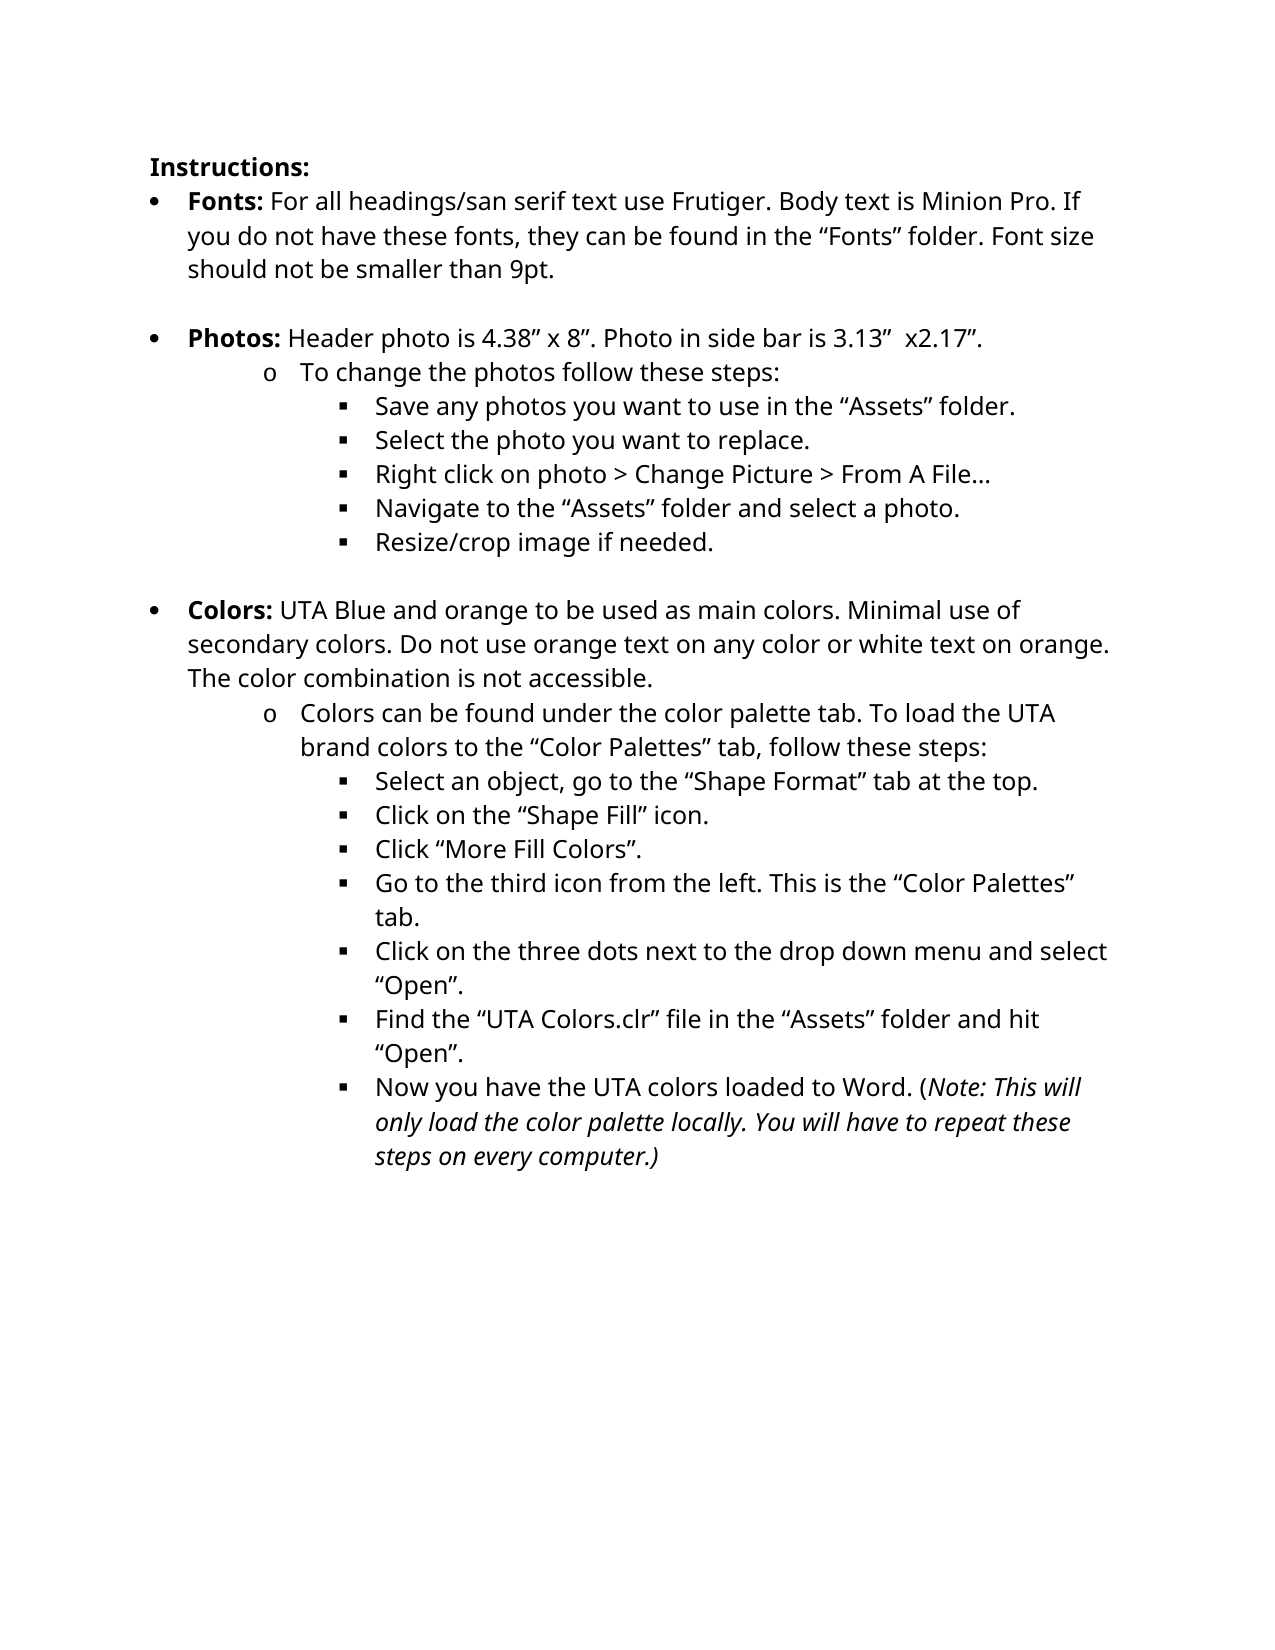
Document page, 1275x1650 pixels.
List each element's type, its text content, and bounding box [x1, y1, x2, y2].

list Save any photos you want to use in the “Assets” folder. [337, 389, 1125, 423]
list Click “More Fill Colors”. [337, 832, 1125, 866]
list Resize/crop image if needed. [337, 525, 1125, 559]
list Find the “UTA Colors.clr” file in the “Assets” folder and hit “Open”. [337, 1002, 1125, 1070]
list Fonts: For all headings/san serif text use Frutiger. Body text is Minion Pro. If you do not have these fonts, they can be found in the “Fonts” folder. Font size should not be smaller than 9pt. [150, 184, 1125, 286]
list Colors: UTA Blue and orange to be used as main colors. Minimal use of secondary colors. Do not use orange text on any color or white text on orange. The color combination is not accessible. [150, 593, 1125, 695]
list Now you have the UTA colors loaded to Word. (Note: This will only load the color palette locally. You will have to repeat these steps on every computer.) [337, 1070, 1125, 1172]
list Click on the “Shape Fill” icon. [337, 798, 1125, 832]
list Select the photo you want to replace. [337, 423, 1125, 457]
list Navigate to the “Assets” folder and select a photo. [337, 491, 1125, 525]
list Select an object, go to the “Shape Format” tab at the top. [337, 763, 1125, 798]
list Colors can be found under the color palette tab. To load the UTA brand colors to the “Color Palettes” tab, follow these steps: [262, 695, 1125, 763]
text Instructions: [150, 150, 1125, 184]
list Photos: Header photo is 4.38” x 8”. Photo in side bar is 3.13” x2.17”. [150, 320, 1125, 354]
list Go to the third icon from the left. This is the “Color Palettes” tab. [337, 866, 1125, 934]
list To change the photos follow these steps: [262, 354, 1125, 389]
list Click on the three dots next to the drop down menu and select “Open”. [337, 934, 1125, 1002]
list Right click on photo > Change Picture > From A File… [337, 457, 1125, 491]
